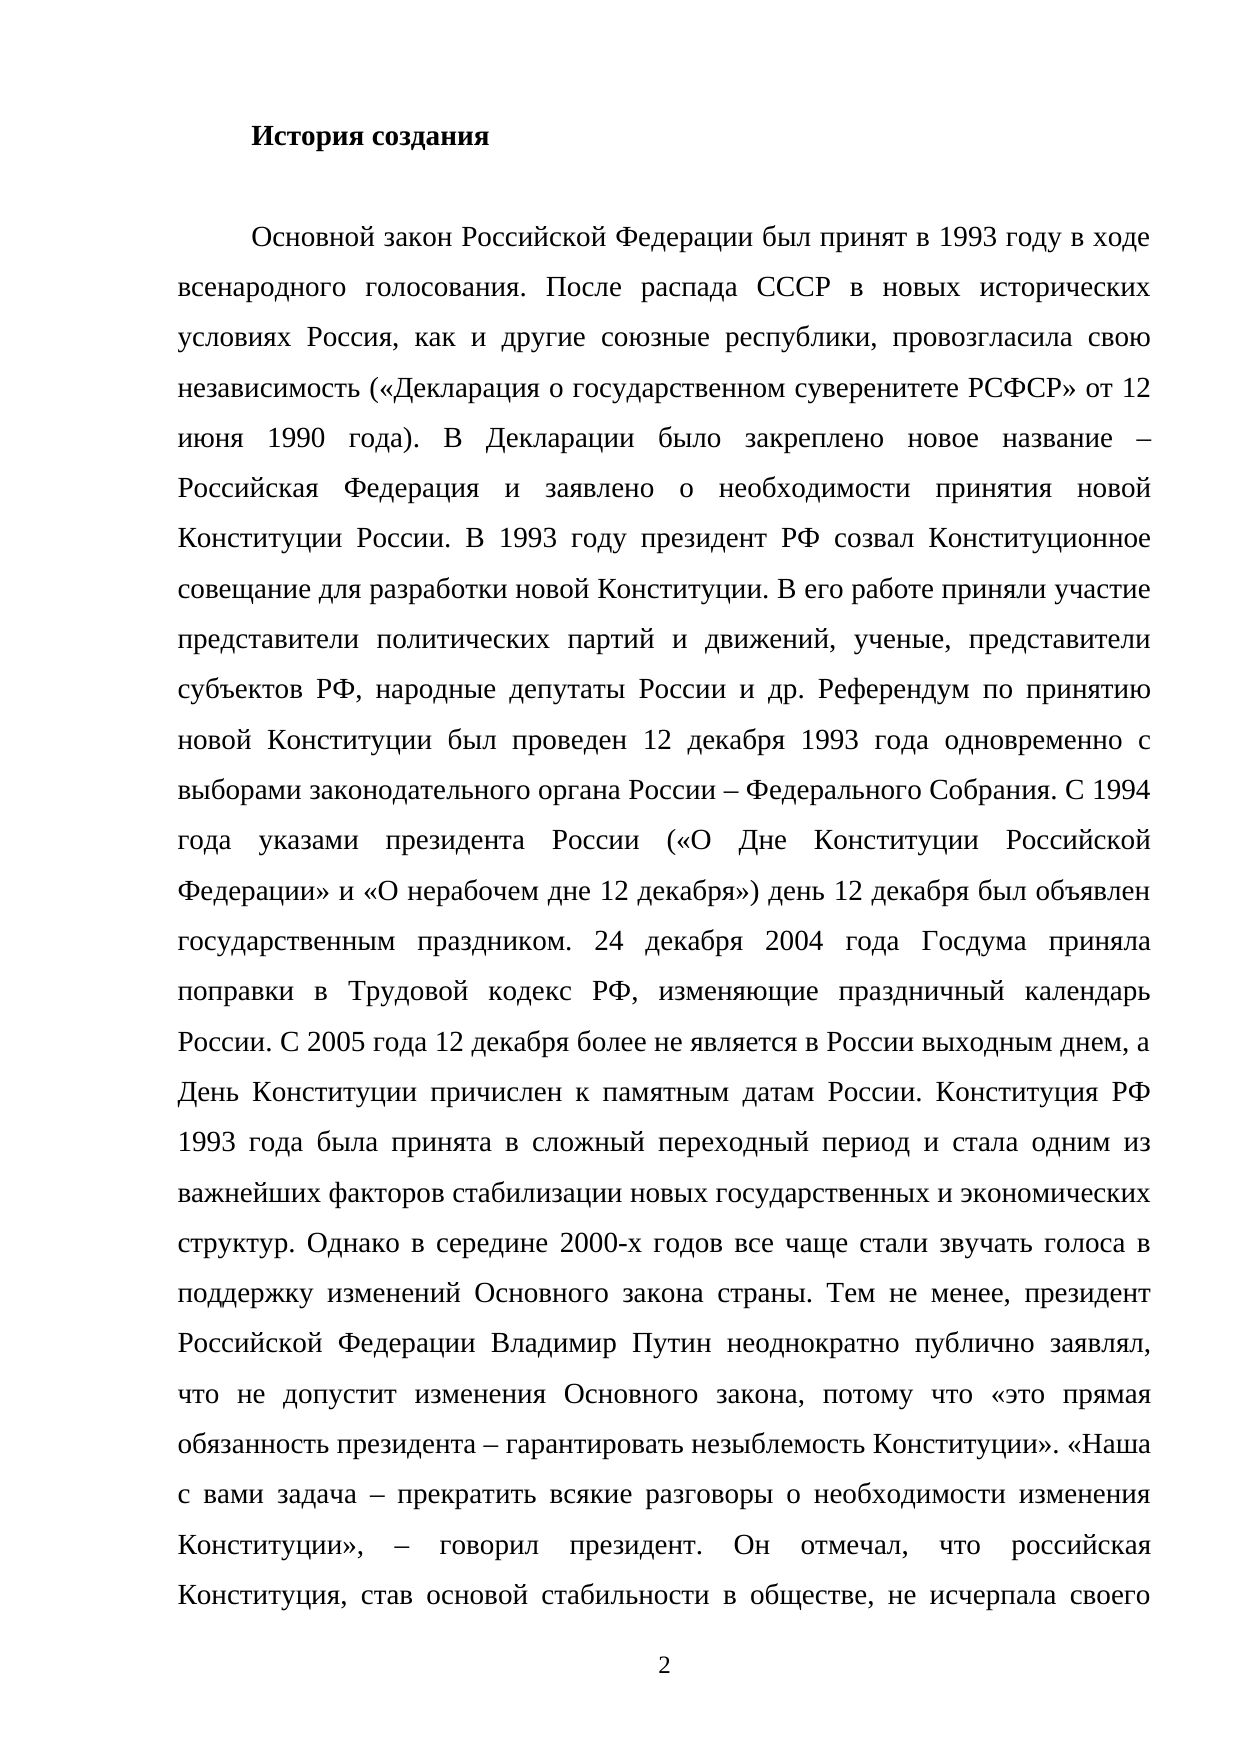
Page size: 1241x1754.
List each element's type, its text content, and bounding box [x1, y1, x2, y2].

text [177, 219, 1152, 1611]
text История создания [177, 118, 1152, 152]
